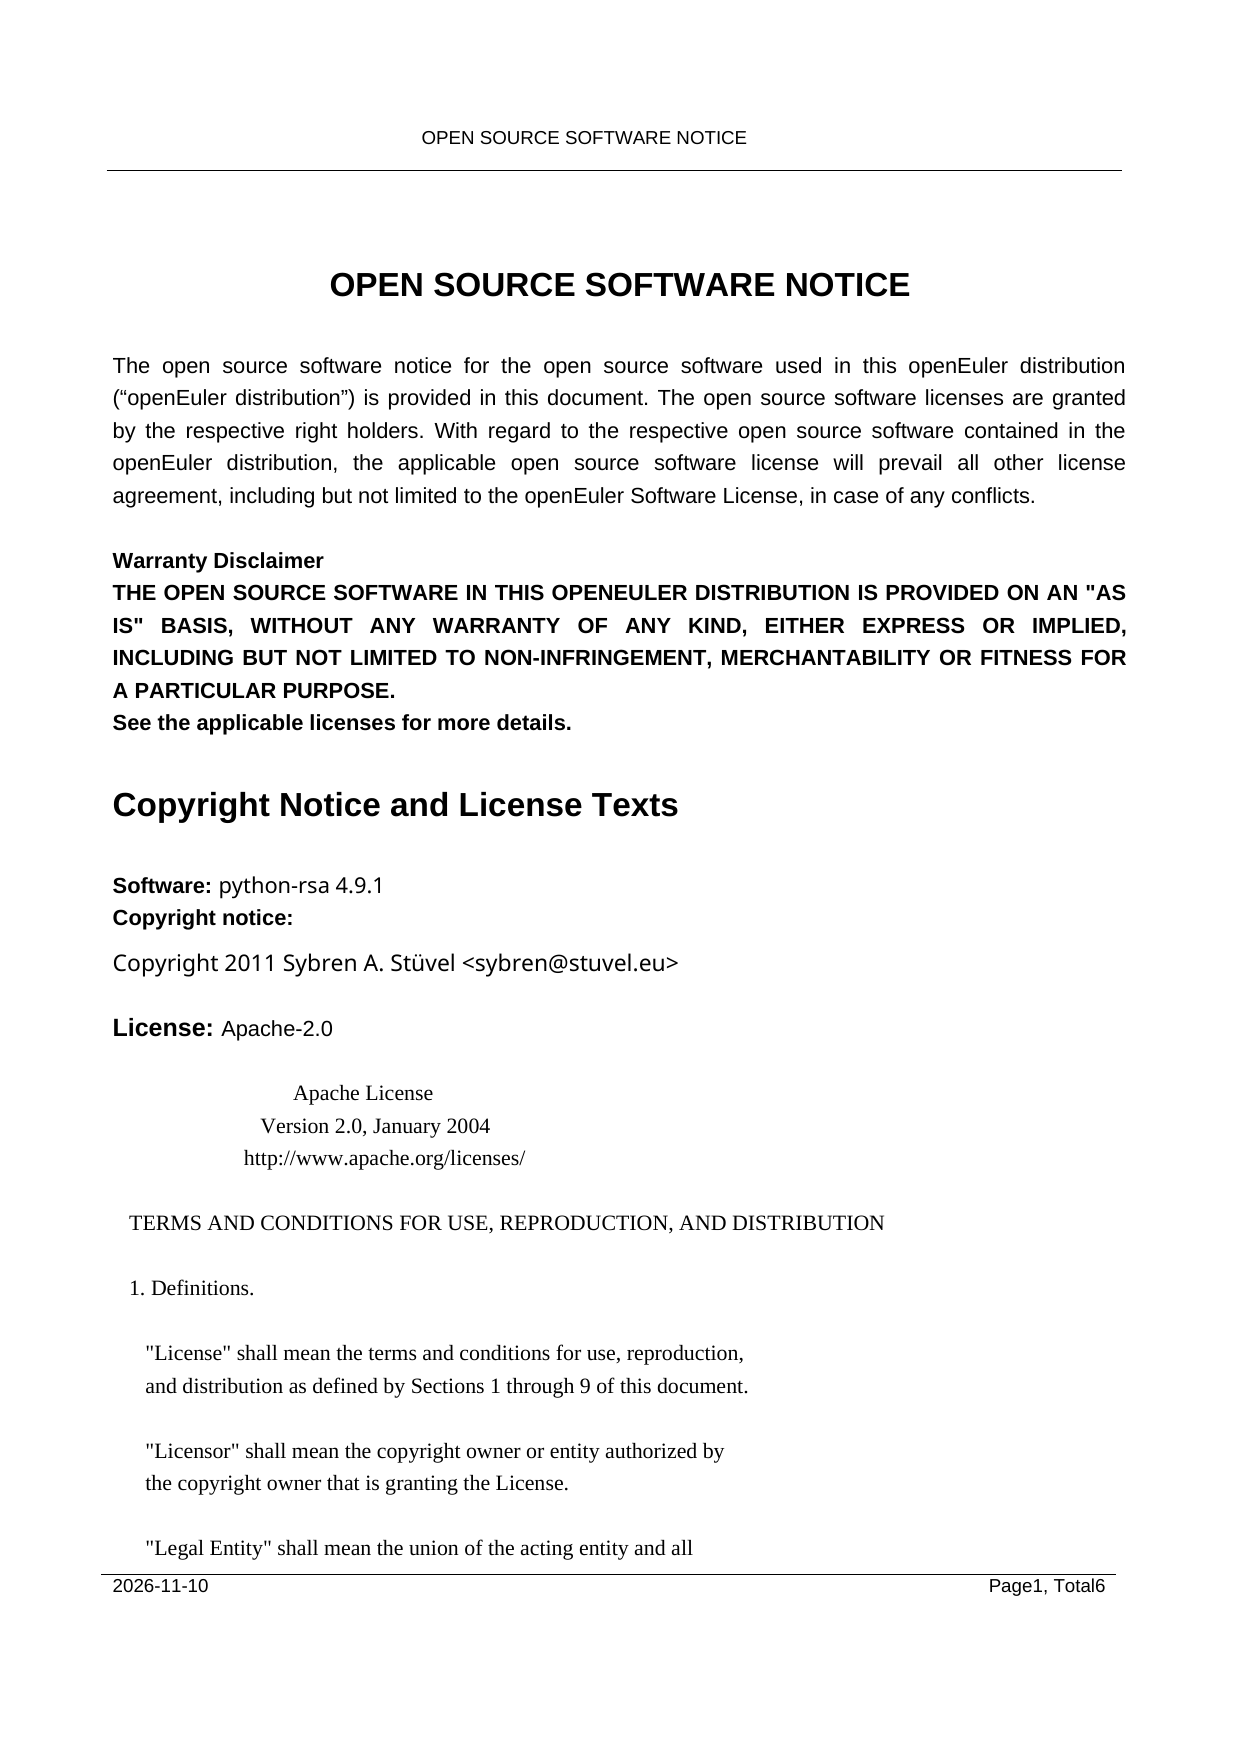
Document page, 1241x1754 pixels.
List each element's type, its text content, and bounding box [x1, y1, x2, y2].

text Warranty Disclaimer [112, 544, 1128, 576]
title Software: python-rsa 4.9.1 [112, 869, 1128, 901]
text Copyright 2011 Sybren A. Stüvel <sybren@stuvel.eu> [112, 947, 1128, 1012]
text THE OPEN SOURCE SOFTWARE IN THIS OPENEULER DISTRIBUTION IS PROVIDED ON AN "AS IS" BASIS, WITHOUT ANY WARRANTY OF ANY KIND, EITHER EXPRESS OR IMPLIED, INCLUDING BUT NOT LIMITED TO NON-INFRINGEMENT, MERCHANTABILITY OR FITNESS FOR A PARTICULAR PURPOSE. See the applicable licenses for more details. [112, 576, 1128, 739]
text Copyright notice: [112, 901, 1128, 934]
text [112, 1044, 1128, 1564]
text OPEN SOURCE SOFTWARE NOTICE [112, 251, 1128, 316]
text Copyright Notice and License Texts [112, 771, 1128, 836]
text License: Apache-2.0 [112, 1012, 1128, 1044]
text The open source software notice for the open source software used in this openEuler distribution (“openEuler distribution”) is provided in this document. The open source software licenses are granted by the respective right holders. With regard to the respective open source software contained in the openEuler distribution, the applicable open source software license will prevail all other license agreement, including but not limited to the openEuler Software License, in case of any conflicts. [112, 349, 1128, 511]
